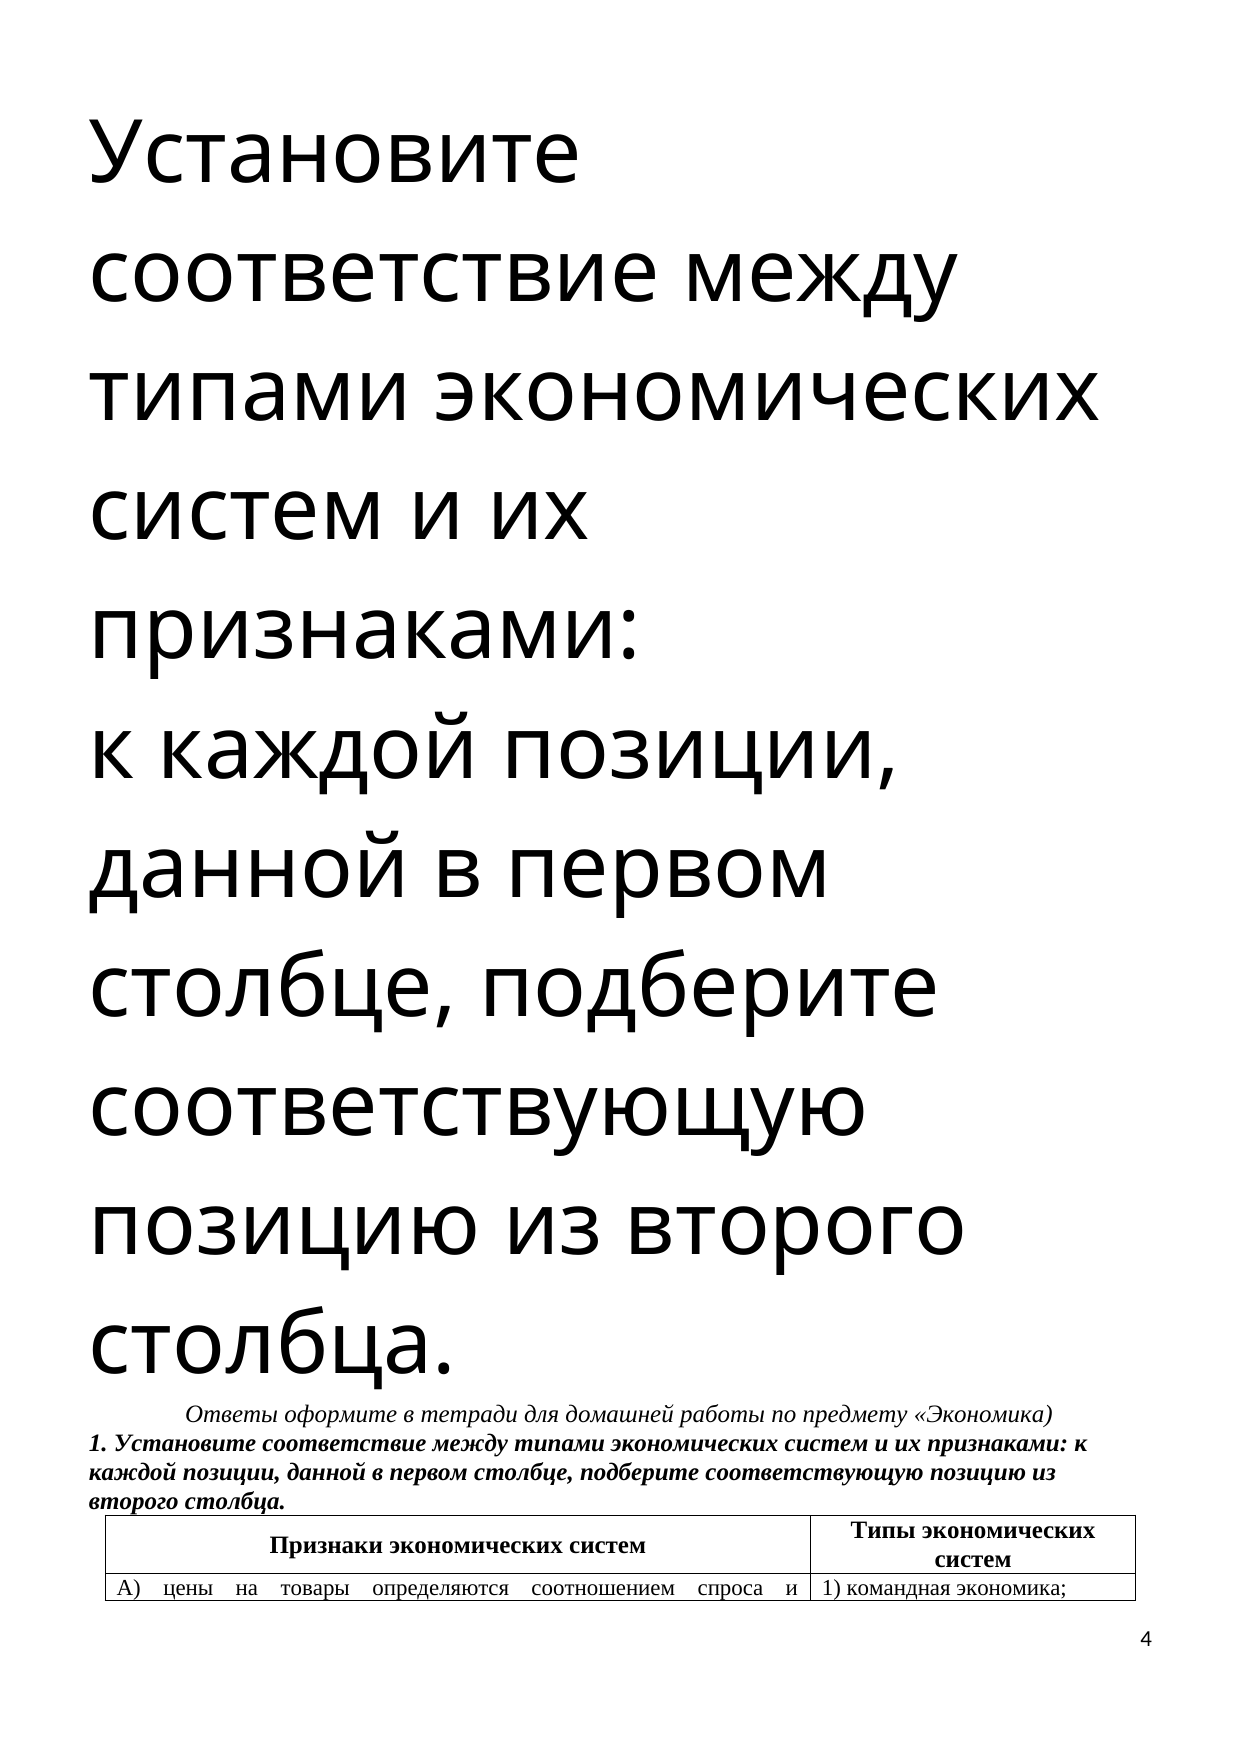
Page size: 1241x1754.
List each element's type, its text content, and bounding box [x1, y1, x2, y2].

text Установите соответствие между типами экономических систем и их признаками: [89, 89, 1152, 684]
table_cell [811, 1574, 1135, 1600]
text к каждой позиции, данной в первом столбце, подберите соответствующую [89, 684, 1152, 1161]
table_header Типы экономических систем [811, 1516, 1135, 1573]
text позицию из второго столбца. [89, 1161, 1152, 1399]
text Ответы оформите в тетради для домашней работы по предмету «Экономика) [89, 1399, 1152, 1428]
table_header Признаки экономических систем [106, 1516, 810, 1573]
text 1. Установите соответствие между типами экономических систем и их признаками: к каждой позиции, данной в первом столбце, подберите соответствующую позицию из второго столбца. [89, 1428, 1152, 1514]
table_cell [106, 1574, 810, 1600]
